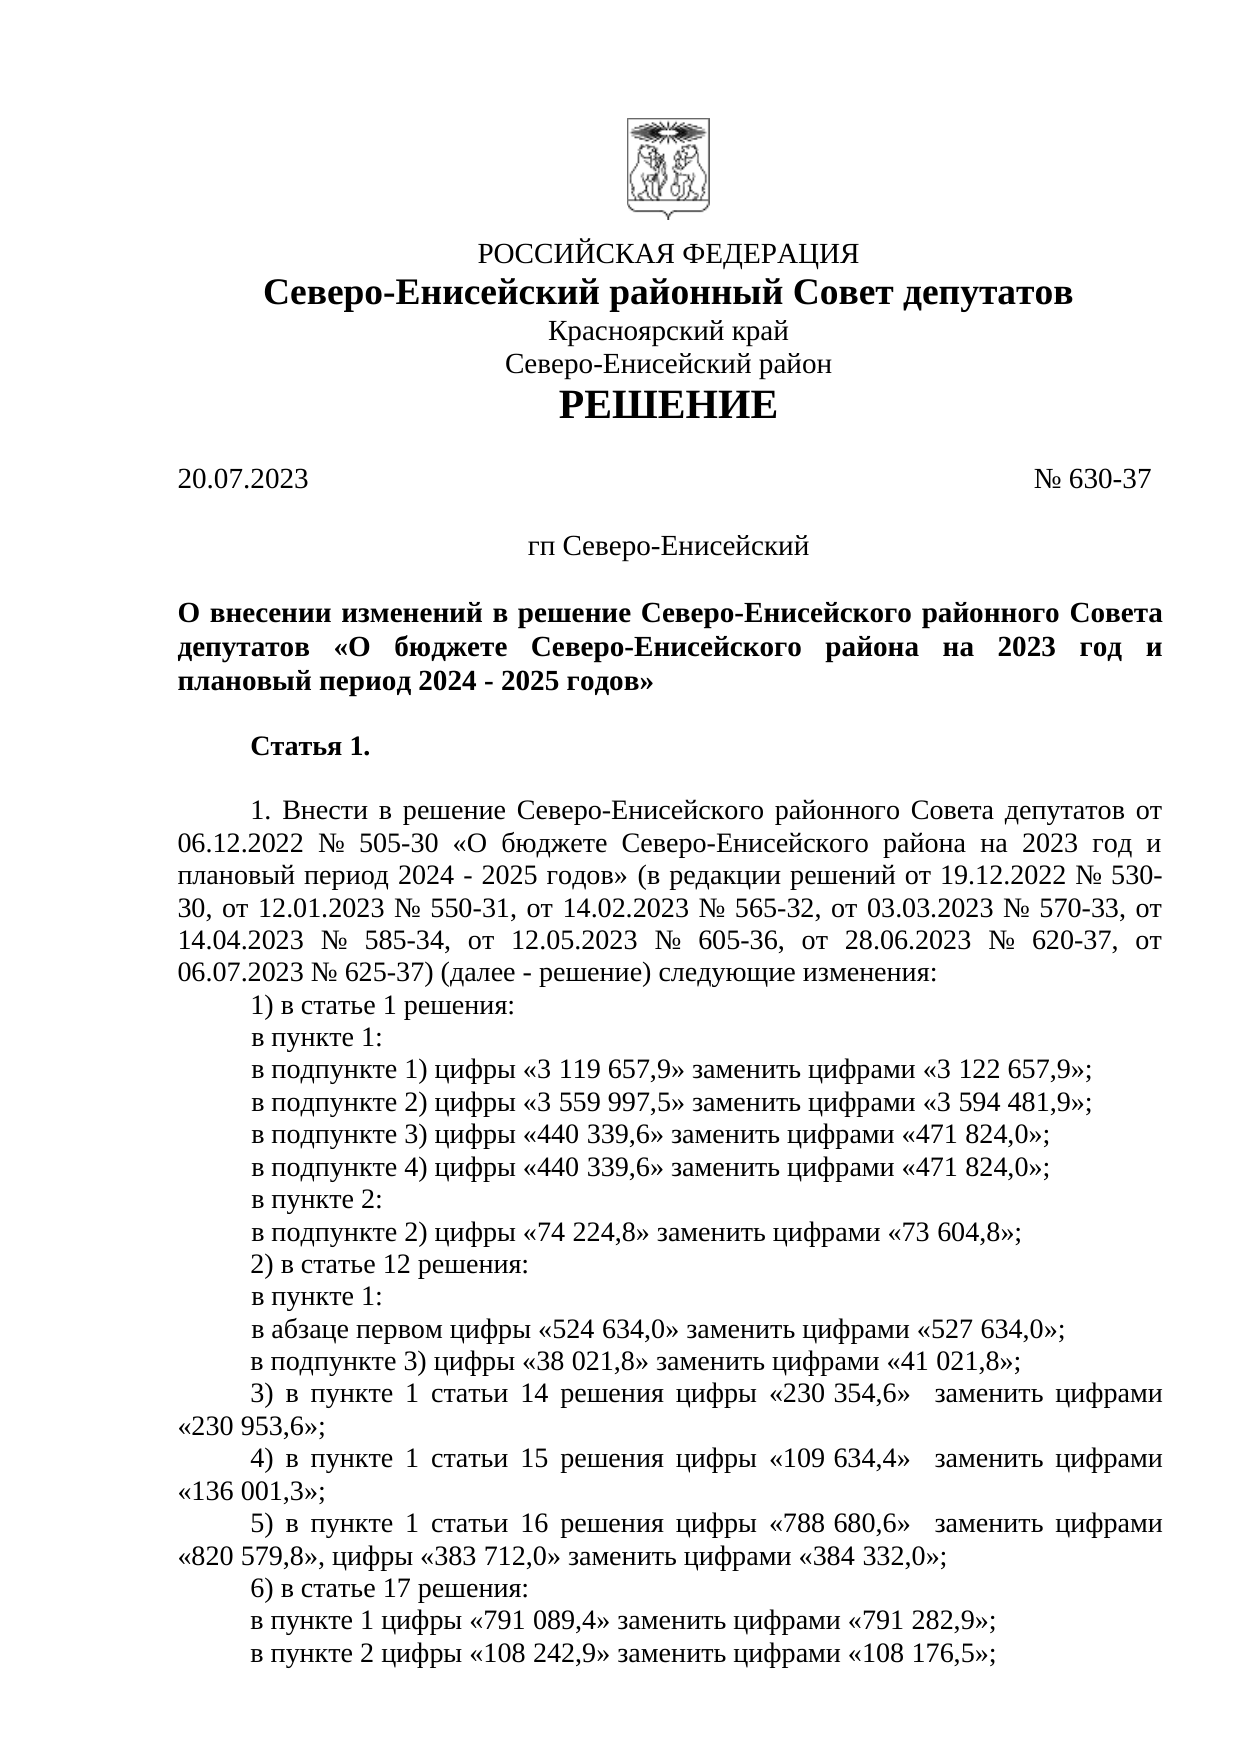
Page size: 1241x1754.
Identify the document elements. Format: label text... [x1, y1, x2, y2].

text в подпункте 1) цифры «3 119 657,9» заменить цифрами «3 122 657,9»; [177, 1053, 1163, 1085]
table_cell РОССИЙСКАЯ ФЕДЕРАЦИЯ Северо-Енисейский районный Совет депутатов Красноярский край Северо-Енисейский район РЕШЕНИЕ [166, 236, 1171, 428]
table_header [166, 118, 1171, 236]
text 4) в пункте 1 статьи 15 решения цифры «109 634,4» заменить цифрами «136 001,3»; [177, 1441, 1163, 1506]
text 5) в пункте 1 статьи 16 решения цифры «788 680,6» заменить цифрами «820 579,8», цифры «383 712,0» заменить цифрами «384 332,0»; [177, 1506, 1163, 1571]
table_cell 20.07.2023 [166, 428, 694, 495]
text в подпункте 3) цифры «440 339,6» заменить цифрами «471 824,0»; [177, 1117, 1163, 1150]
text 3) в пункте 1 статьи 14 решения цифры «230 354,6» заменить цифрами «230 953,6»; [177, 1377, 1163, 1441]
text в абзаце первом цифры «524 634,0» заменить цифрами «527 634,0»; [177, 1312, 1163, 1344]
table_cell гп Северо-Енисейский [166, 495, 1171, 562]
picture [627, 118, 710, 220]
text в подпункте 2) цифры «3 559 997,5» заменить цифрами «3 594 481,9»; [177, 1085, 1163, 1117]
text в подпункте 3) цифры «38 021,8» заменить цифрами «41 021,8»; [177, 1344, 1163, 1377]
text в пункте 2: [177, 1182, 1163, 1214]
text 6) в статье 17 решения: [177, 1571, 1163, 1603]
text Статья 1. [177, 729, 1163, 761]
text 1) в статье 1 решения: [177, 988, 1163, 1020]
text 2) в статье 12 решения: [177, 1247, 1163, 1279]
text в пункте 1 цифры «791 089,4» заменить цифрами «791 282,9»; [177, 1603, 1163, 1636]
text в пункте 1: [177, 1279, 1163, 1312]
text в подпункте 2) цифры «74 224,8» заменить цифрами «73 604,8»; [177, 1214, 1163, 1247]
text в пункте 2 цифры «108 242,9» заменить цифрами «108 176,5»; [177, 1636, 1163, 1668]
text О внесении изменений в решение Северо-Енисейского районного Совета депутатов «О бюджете Северо-Енисейского района на 2023 год и плановый период 2024 - 2025 годов» [177, 596, 1163, 696]
text 1. Внести в решение Северо-Енисейского районного Совета депутатов от 06.12.2022 № 505-30 «О бюджете Северо-Енисейского района на 2023 год и плановый период 2024 - 2025 годов» (в редакции решений от 19.12.2022 № 530-30, от 12.01.2023 № 550-31, от 14.02.2023 № 565-32, от 03.03.2023 № 570-33, от 14.04.2023 № 585-34, от 12.05.2023 № 605-36, от 28.06.2023 № 620-37, от 06.07.2023 № 625-37) (далее - решение) следующие изменения: [177, 793, 1163, 988]
table_cell № 630-37 [694, 428, 1171, 495]
text в подпункте 4) цифры «440 339,6» заменить цифрами «471 824,0»; [177, 1150, 1163, 1182]
text в пункте 1: [177, 1020, 1163, 1053]
